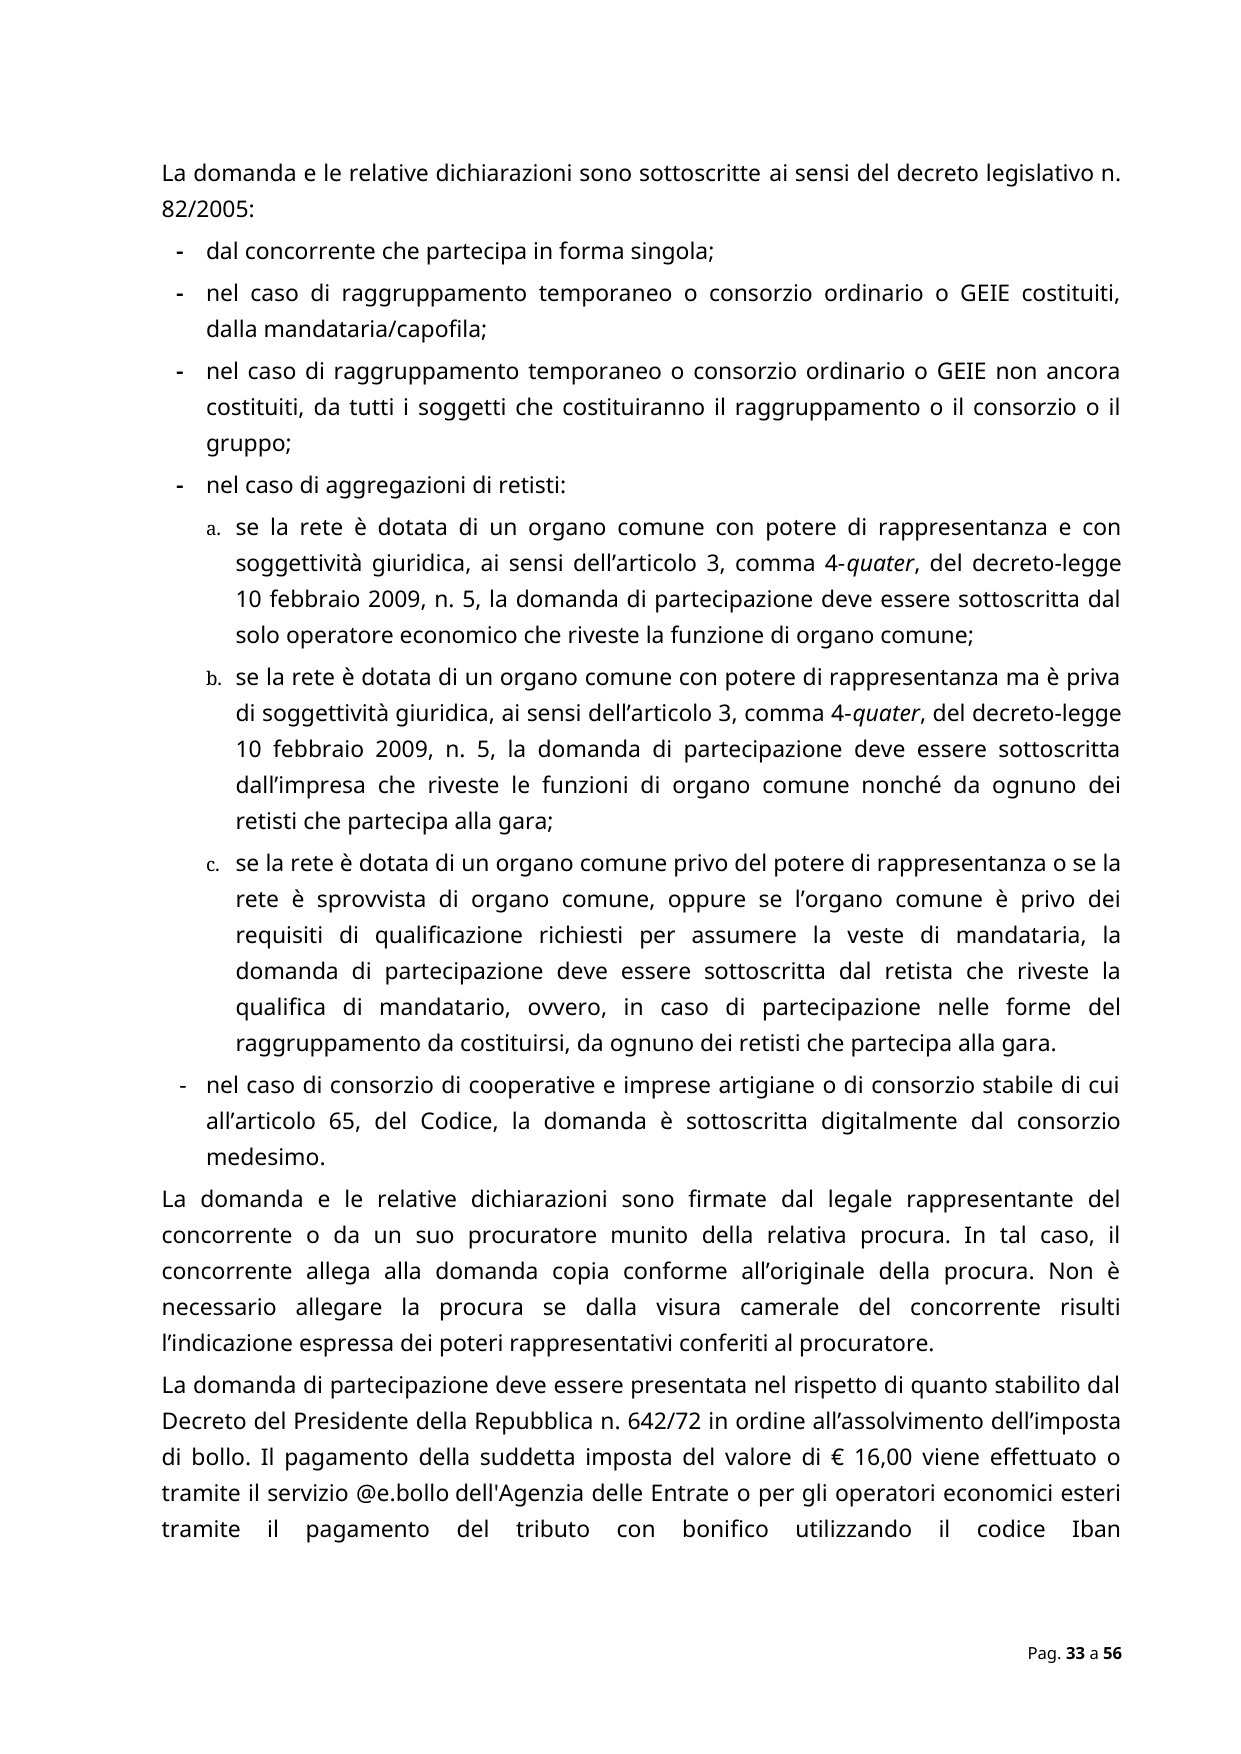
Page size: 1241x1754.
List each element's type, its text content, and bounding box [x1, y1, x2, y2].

list dal concorrente che partecipa in forma singola; [176, 235, 1122, 266]
text La domanda e le relative dichiarazioni sono firmate dal legale rappresentante del concorrente o da un suo procuratore munito della relativa procura. In tal caso, il concorrente allega alla domanda copia conforme all’originale della procura. Non è necessario allegare la procura se dalla visura camerale del concorrente risulti l’indicazione espressa dei poteri rappresentativi conferiti al procuratore. [161, 1183, 1122, 1358]
list nel caso di raggruppamento temporaneo o consorzio ordinario o GEIE non ancora costituiti, da tutti i soggetti che costituiranno il raggruppamento o il consorzio o il gruppo; [176, 355, 1122, 458]
text - nel caso di consorzio di cooperative e imprese artigiane o di consorzio stabile di cui all’articolo 65, del Codice, la domanda è sottoscritta digitalmente dal consorzio medesimo. [179, 1069, 1122, 1172]
list se la rete è dotata di un organo comune privo del potere di rappresentanza o se la rete è sprovvista di organo comune, oppure se l’organo comune è privo dei requisiti di qualificazione richiesti per assumere la veste di mandataria, la domanda di partecipazione deve essere sottoscritta dal retista che riveste la qualifica di mandatario, ovvero, in caso di partecipazione nelle forme del raggruppamento da costituirsi, da ognuno dei retisti che partecipa alla gara. [206, 847, 1122, 1058]
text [161, 1369, 1122, 1544]
text La domanda e le relative dichiarazioni sono sottoscritte ai sensi del decreto legislativo n. 82/2005: [161, 157, 1122, 224]
list se la rete è dotata di un organo comune con potere di rappresentanza e con soggettività giuridica, ai sensi dell’articolo 3, comma 4-quater, del decreto-legge 10 febbraio 2009, n. 5, la domanda di partecipazione deve essere sottoscritta dal solo operatore economico che riveste la funzione di organo comune; [206, 511, 1122, 650]
list se la rete è dotata di un organo comune con potere di rappresentanza ma è priva di soggettività giuridica, ai sensi dell’articolo 3, comma 4-quater, del decreto-legge 10 febbraio 2009, n. 5, la domanda di partecipazione deve essere sottoscritta dall’impresa che riveste le funzioni di organo comune nonché da ognuno dei retisti che partecipa alla gara; [206, 661, 1122, 836]
list nel caso di raggruppamento temporaneo o consorzio ordinario o GEIE costituiti, dalla mandataria/capofila; [176, 277, 1122, 344]
list nel caso di aggregazioni di retisti: [176, 469, 1122, 500]
